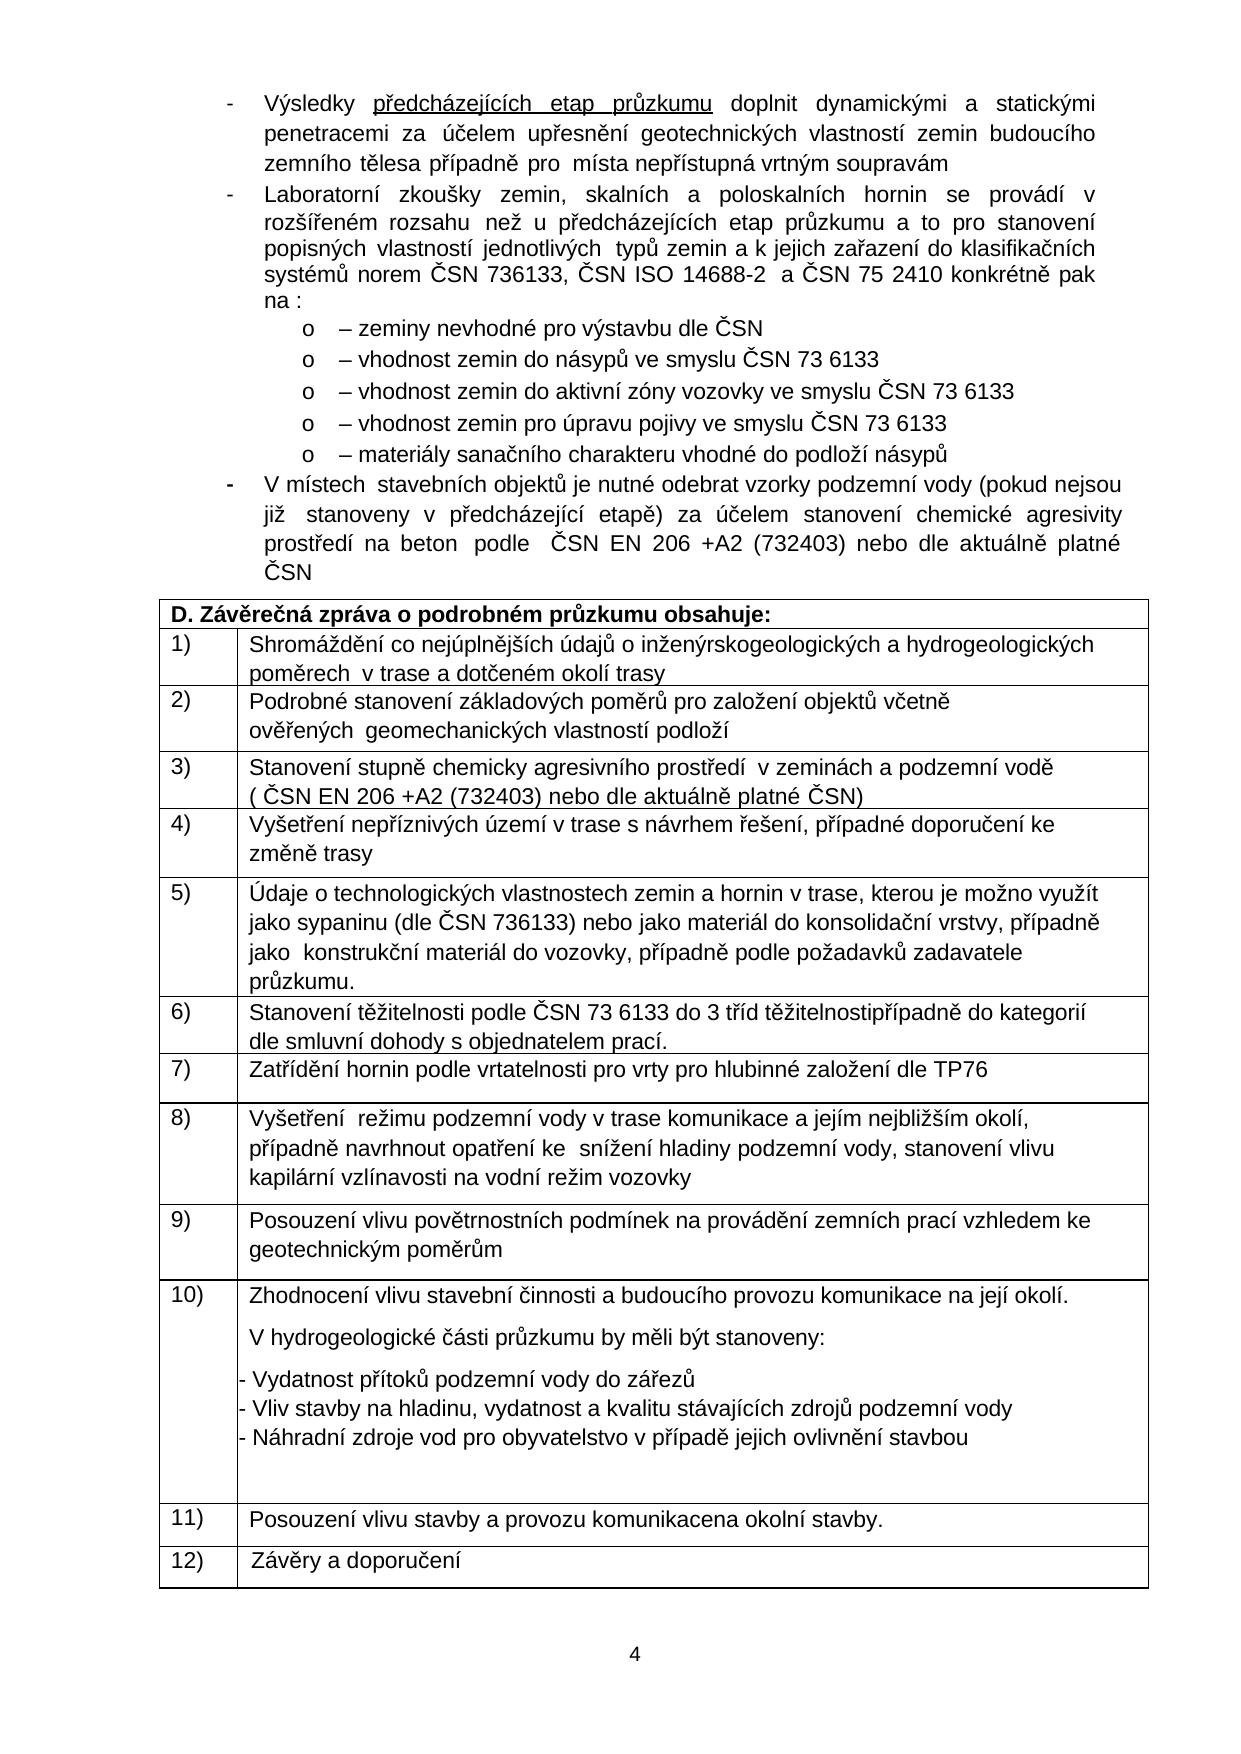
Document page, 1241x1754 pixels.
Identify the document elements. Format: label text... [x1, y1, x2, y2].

table_cell Zhodnocení vlivu stavební činnosti a budoucího provozu komunikace na její okolí. V hydrogeologické části průzkumu by měli být stanoveny: - Vydatnost přítoků podzemní vody do zářezů - Vliv stavby na hladinu, vydatnost a kvalitu stávajících zdrojů podzemní vody - Náhradní zdroje vod pro obyvatelstvo v případě jejich ovlivnění stavbou [238, 1281, 1148, 1502]
table_cell 1) [160, 629, 237, 685]
list V místech stavebních objektů je nutné odebrat vzorky podzemní vody (pokud nejsou již stanoveny v předcházející etapě) za účelem stanovení chemické agresivity prostředí na beton podle ČSN EN 206 +A2 (732403) nebo dle aktuálně platné ČSN [226, 469, 1122, 586]
list – vhodnost zemin do násypů ve smyslu ČSN 73 6133 [301, 346, 1122, 374]
list Laboratorní zkoušky zemin, skalních a poloskalních hornin se provádí v rozšířeném rozsahu než u předcházejících etap průzkumu a to pro stanovení popisných vlastností jednotlivých typů zemin a k jejich zařazení do klasifikačních systémů norem ČSN 736133, ČSN ISO 14688-2 a ČSN 75 2410 konkrétně pak na : [226, 180, 1096, 314]
table_cell Podrobné stanovení základových poměrů pro založení objektů včetně ověřených geomechanických vlastností podloží [238, 686, 1148, 751]
list – vhodnost zemin pro úpravu pojivy ve smyslu ČSN 73 6133 [301, 410, 1122, 438]
table_cell Shromáždění co nejúplnějších údajů o inženýrskogeologických a hydrogeologických poměrech v trase a dotčeném okolí trasy [238, 629, 1148, 685]
table_cell 6) [160, 997, 237, 1053]
table_cell 3) [160, 752, 237, 808]
table_cell 11) [160, 1504, 237, 1546]
list – materiály sanačního charakteru vhodné do podloží násypů [301, 441, 1122, 469]
table_cell Údaje o technologických vlastnostech zemin a hornin v trase, kterou je možno využít jako sypaninu (dle ČSN 736133) nebo jako materiál do konsolidační vrstvy, případně jako konstrukční materiál do vozovky, případně podle požadavků zadavatele průzkumu. [238, 878, 1148, 996]
list – vhodnost zemin do aktivní zóny vozovky ve smyslu ČSN 73 6133 [301, 378, 1122, 406]
list – zeminy nevhodné pro výstavbu dle ČSN [301, 314, 1122, 342]
table_cell 8) [160, 1104, 237, 1204]
table_cell 9) [160, 1205, 237, 1279]
table_cell Závěry a doporučení [238, 1547, 1148, 1587]
table_cell 7) [160, 1054, 237, 1102]
table_cell Stanovení stupně chemicky agresivního prostředí v zeminách a podzemní vodě ( ČSN EN 206 +A2 (732403) nebo dle aktuálně platné ČSN) [238, 752, 1148, 808]
table_cell 5) [160, 878, 237, 996]
table_cell 12) [160, 1547, 237, 1587]
table_cell Vyšetření režimu podzemní vody v trase komunikace a jejím nejbližším okolí, případně navrhnout opatření ke snížení hladiny podzemní vody, stanovení vlivu kapilární vzlínavosti na vodní režim vozovky [238, 1104, 1148, 1204]
table_cell 4) [160, 809, 237, 877]
table_cell Posouzení vlivu povětrnostních podmínek na provádění zemních prací vzhledem ke geotechnickým poměrům [238, 1205, 1148, 1279]
table_cell 2) [160, 686, 237, 751]
table_header D. Závěrečná zpráva o podrobném průzkumu obsahuje: [160, 600, 1148, 628]
table_cell 10) [160, 1281, 237, 1502]
table_cell Posouzení vlivu stavby a provozu komunikacena okolní stavby. [238, 1504, 1148, 1546]
table_cell Zatřídění hornin podle vrtatelnosti pro vrty pro hlubinné založení dle TP76 [238, 1054, 1148, 1102]
list Výsledky předcházejících etap průzkumu doplnit dynamickými a statickými penetracemi za účelem upřesnění geotechnických vlastností zemin budoucího zemního tělesa případně pro místa nepřístupná vrtným soupravám [226, 89, 1096, 177]
table_cell Stanovení těžitelnosti podle ČSN 73 6133 do 3 tříd těžitelnostipřípadně do kategorií dle smluvní dohody s objednatelem prací. [238, 997, 1148, 1053]
table_cell Vyšetření nepříznivých území v trase s návrhem řešení, případné doporučení ke změně trasy [238, 809, 1148, 877]
